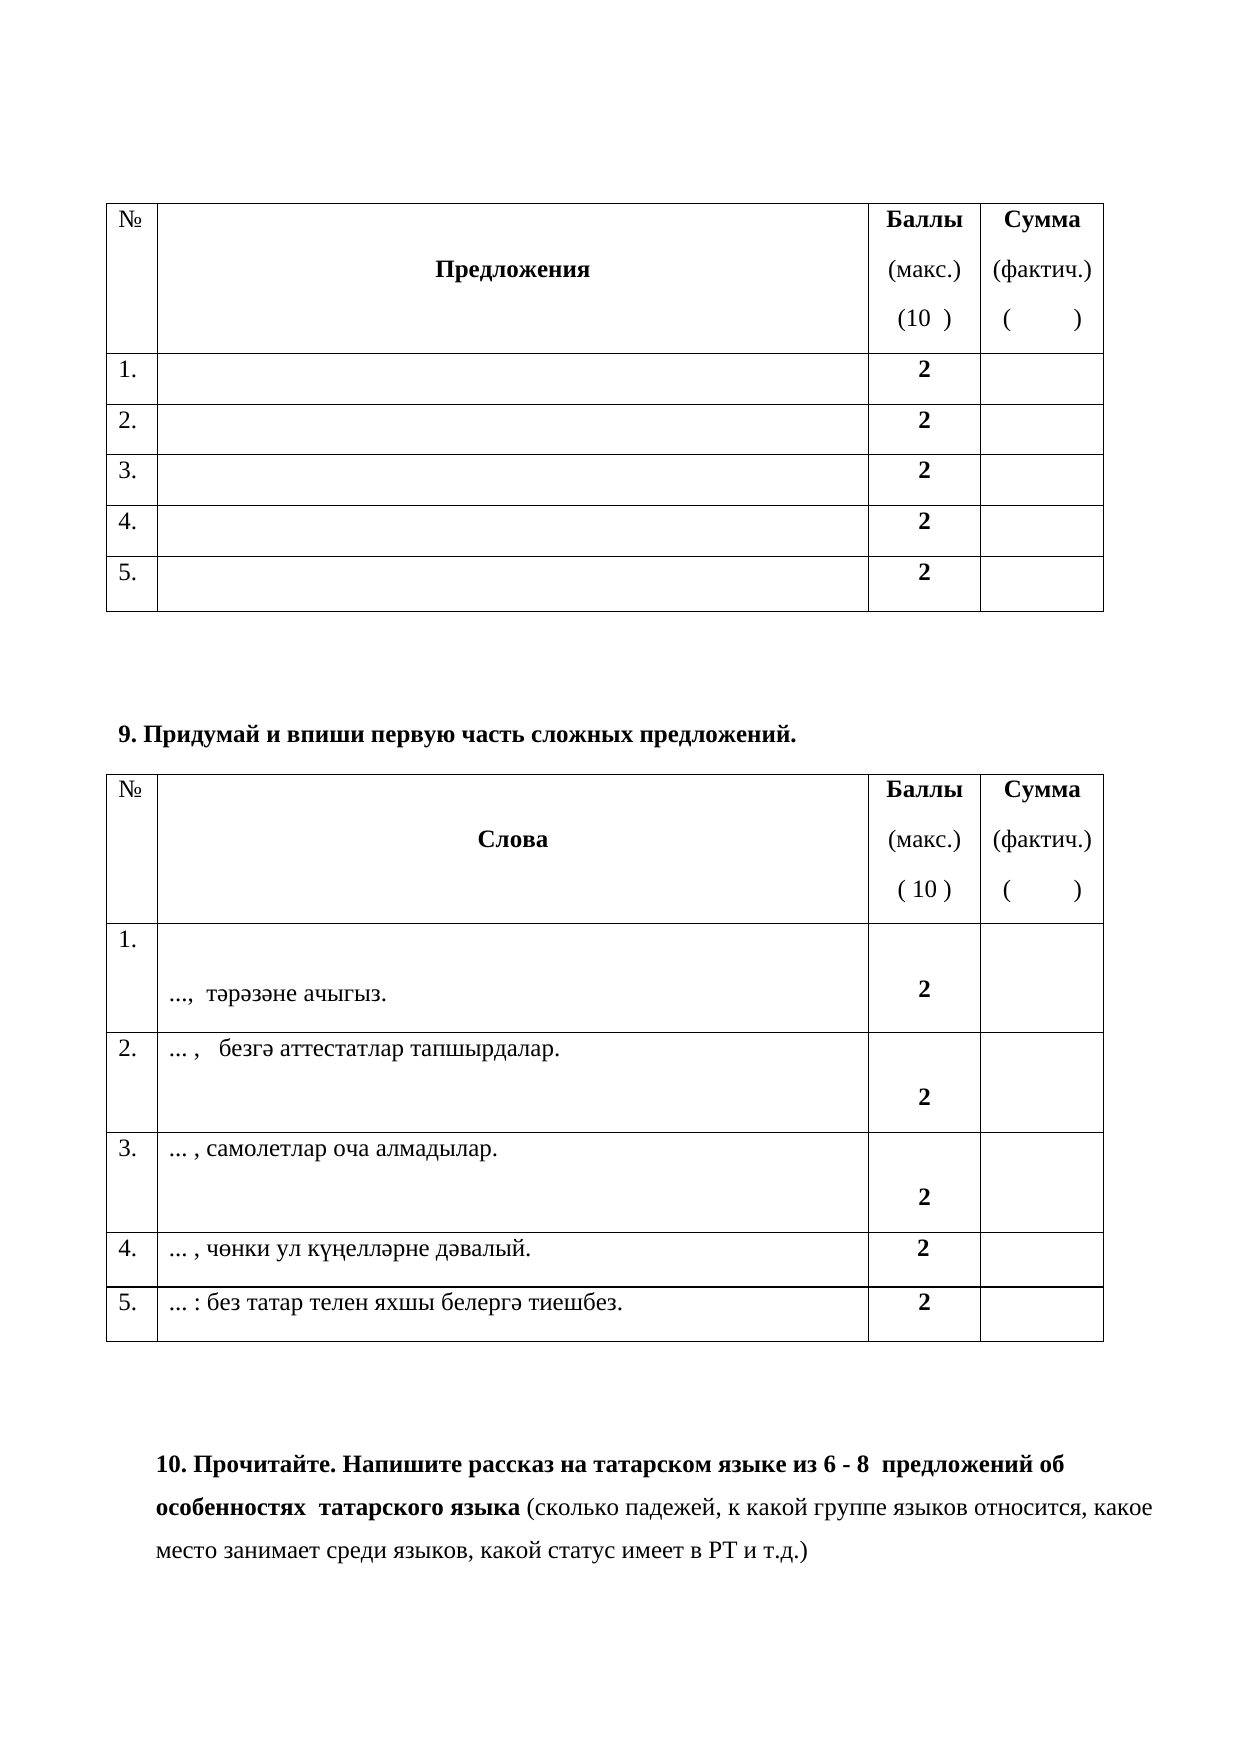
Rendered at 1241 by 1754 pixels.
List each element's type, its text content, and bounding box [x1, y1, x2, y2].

table_header Сумма (фактич.) ( ) [981, 775, 1103, 923]
table_header Сумма (фактич.) ( ) [981, 204, 1103, 353]
table_cell 1. [107, 924, 157, 1032]
table_cell 2 [869, 557, 980, 611]
table_cell 2 [869, 354, 980, 404]
table_cell 4. [107, 1233, 157, 1286]
table_cell ..., тәрәзәне ачыгыз. [158, 924, 868, 1032]
table_header № [107, 204, 157, 353]
table_cell [981, 1033, 1103, 1132]
table_cell [981, 506, 1103, 556]
table_cell ... , чөнки ул күңелләрне дәвалый. [158, 1233, 868, 1286]
table_cell 3. [107, 1133, 157, 1232]
table_cell [158, 506, 868, 556]
table_cell 2. [107, 405, 157, 454]
table_cell [981, 1233, 1103, 1286]
table_cell 2 [869, 405, 980, 454]
table_cell [158, 354, 868, 404]
table_cell 5. [107, 1288, 157, 1341]
table_cell 2 [869, 1288, 980, 1341]
table_cell 4. [107, 506, 157, 556]
text 10. Прочитайте. Напишите рассказ на татарском языке из 6 - 8 предложений об особенностях татарского языка (сколько падежей, к какой группе языков относится, какое место занимает среди языков, какой статус имеет в РТ и т.д.) [156, 1449, 1181, 1564]
table_cell 2 [869, 455, 980, 505]
table_cell ... , самолетлар оча алмадылар. [158, 1133, 868, 1232]
table_cell [981, 455, 1103, 505]
table_header Баллы (макс.) ( 10 ) [869, 775, 980, 923]
table_cell [981, 354, 1103, 404]
table_header Слова [158, 775, 868, 923]
table_cell [981, 405, 1103, 454]
table_cell 2 [869, 1033, 980, 1132]
table_cell [981, 1288, 1103, 1341]
table_cell [981, 1133, 1103, 1232]
table_cell ... : без татар телен яхшы белергә тиешбез. [158, 1288, 868, 1341]
table_cell 1. [107, 354, 157, 404]
table_cell 2 [869, 1133, 980, 1232]
table_cell 5. [107, 557, 157, 611]
table_cell [158, 557, 868, 611]
table_cell [158, 405, 868, 454]
table_cell 2 [869, 1233, 980, 1286]
table_cell 2 [869, 506, 980, 556]
table_cell [981, 924, 1103, 1032]
table_header Баллы (макс.) (10 ) [869, 204, 980, 353]
table_cell 3. [107, 455, 157, 505]
table_header Предложения [158, 204, 868, 353]
table_cell 2. [107, 1033, 157, 1132]
text 9. Придумай и впиши первую часть сложных предложений. [118, 719, 1181, 748]
table_cell 2 [869, 924, 980, 1032]
table_cell [158, 455, 868, 505]
table_cell ... , безгә аттестатлар тапшырдалар. [158, 1033, 868, 1132]
table_cell [981, 557, 1103, 611]
table_header № [107, 775, 157, 923]
